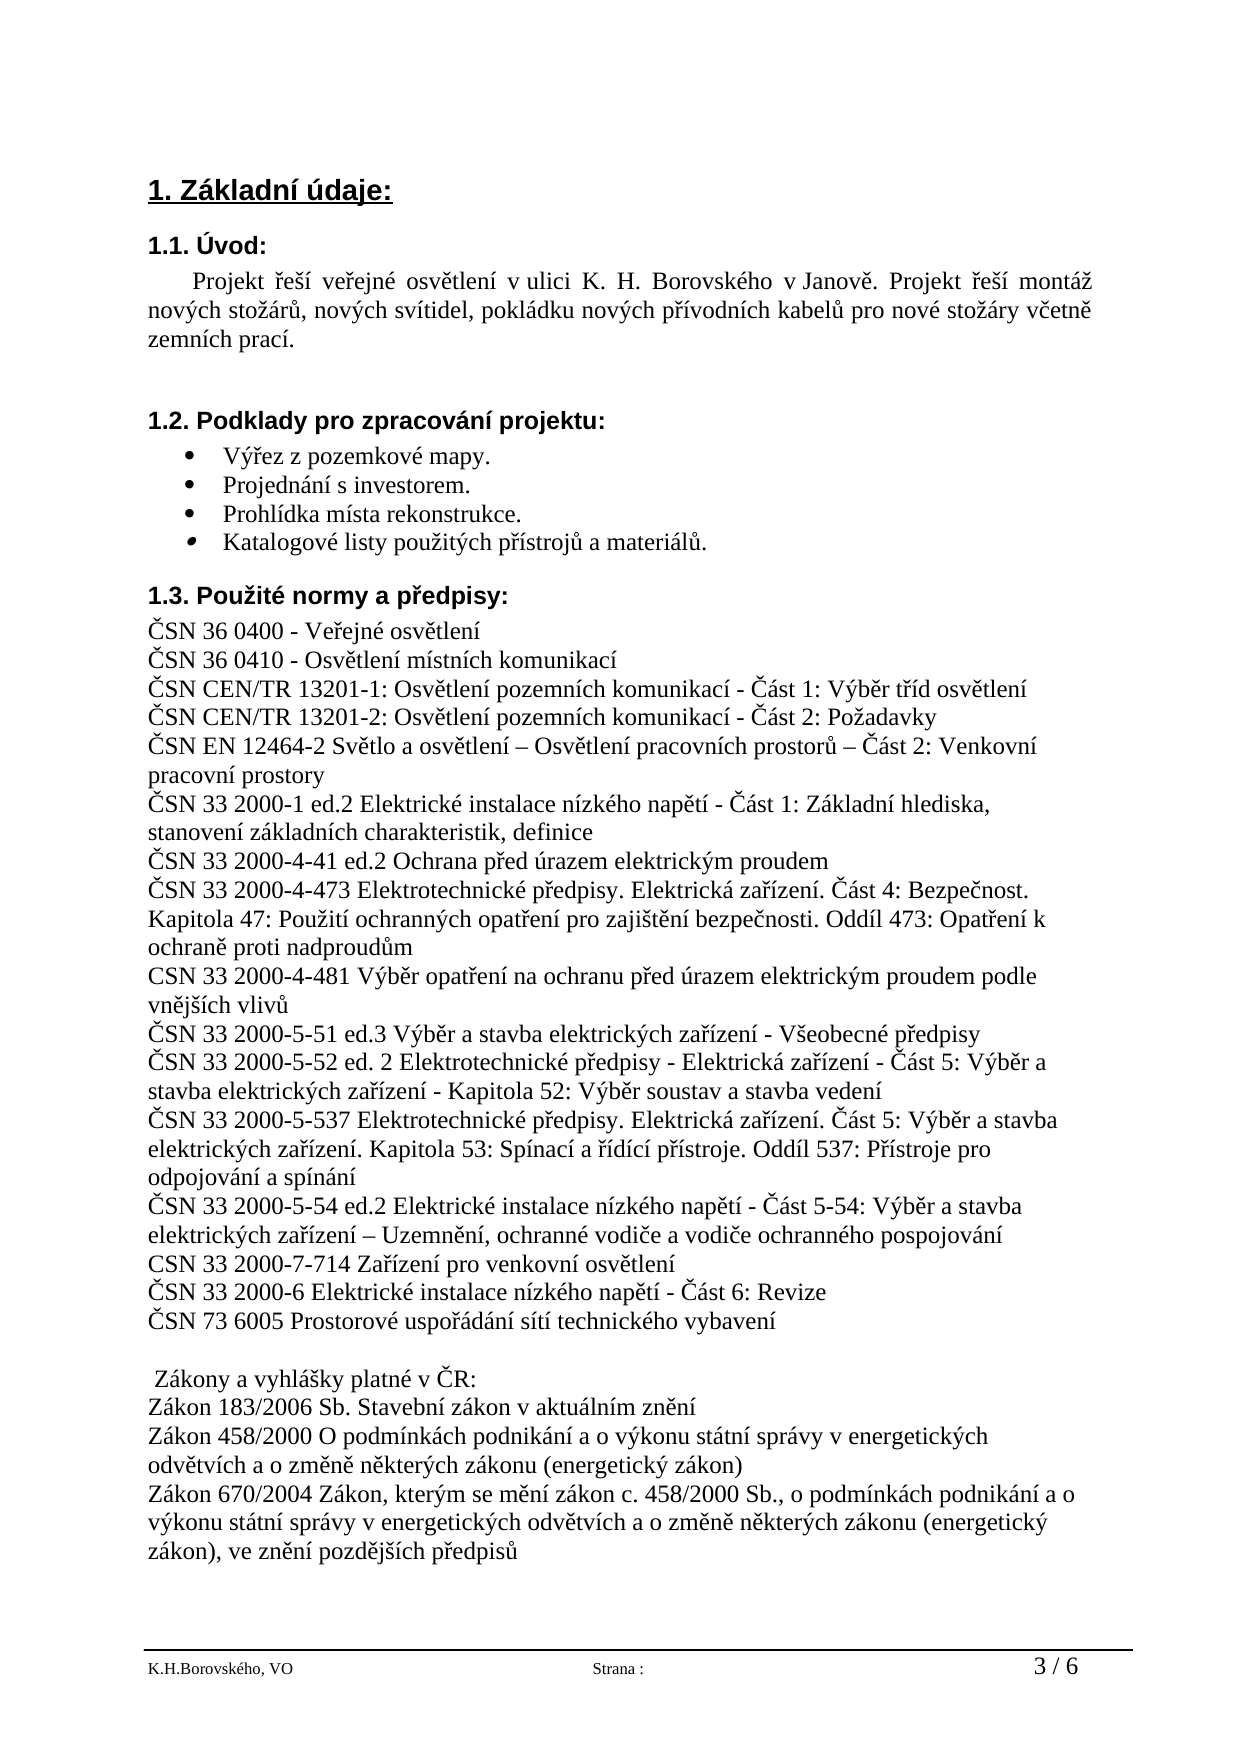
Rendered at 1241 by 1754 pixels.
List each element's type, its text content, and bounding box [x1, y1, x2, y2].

text ČSN EN 12464-2 Světlo a osvětlení – Osvětlení pracovních prostorů – Část 2: Venkovní pracovní prostory [148, 731, 1092, 789]
text ČSN 36 0410 - Osvětlení místních komunikací [148, 645, 1092, 674]
list Výřez z pozemkové mapy. [185, 441, 1092, 470]
text CSN 33 2000-4-481 Výběr opatření na ochranu před úrazem elektrickým proudem podle vnějších vlivů [148, 961, 1092, 1019]
subtitle 1. Základní údaje: [148, 173, 1092, 206]
list Katalogové listy použitých přístrojů a materiálů. [185, 527, 1092, 556]
text ČSN 33 2000-5-537 Elektrotechnické předpisy. Elektrická zařízení. Část 5: Výběr a stavba elektrických zařízení. Kapitola 53: Spínací a řídící přístroje. Oddíl 537: Přístroje pro odpojování a spínání [148, 1105, 1092, 1191]
text ČSN 33 2000-6 Elektrické instalace nízkého napětí - Část 6: Revize [148, 1277, 1092, 1306]
text ČSN 36 0400 - Veřejné osvětlení [148, 616, 1092, 645]
text ČSN CEN/TR 13201-2: Osvětlení pozemních komunikací - Část 2: Požadavky [148, 702, 1092, 731]
text Zákon 458/2000 O podmínkách podnikání a o výkonu státní správy v energetických odvětvích a o změně některých zákonu (energetický zákon) [148, 1421, 1092, 1479]
text ČSN 73 6005 Prostorové uspořádání sítí technického vybavení [148, 1306, 1092, 1335]
text Projekt řeší veřejné osvětlení v ulici K. H. Borovského v Janově. Projekt řeší montáž nových stožárů, nových svítidel, pokládku nových přívodních kabelů pro nové stožáry včetně zemních prací. [148, 266, 1092, 352]
subtitle 1.1. Úvod: [148, 231, 1092, 260]
subtitle 1.3. Použité normy a předpisy: [148, 581, 1092, 610]
text ČSN 33 2000-5-54 ed.2 Elektrické instalace nízkého napětí - Část 5-54: Výběr a stavba elektrických zařízení – Uzemnění, ochranné vodiče a vodiče ochranného pospojování [148, 1191, 1092, 1249]
text ČSN 33 2000-4-41 ed.2 Ochrana před úrazem elektrickým proudem [148, 846, 1092, 875]
list Projednání s investorem. [185, 470, 1092, 499]
text Zákon 183/2006 Sb. Stavební zákon v aktuálním znění [148, 1392, 1092, 1421]
text Zákon 670/2004 Zákon, kterým se mění zákon c. 458/2000 Sb., o podmínkách podnikání a o výkonu státní správy v energetických odvětvích a o změně některých zákonu (energetický zákon), ve znění pozdějších předpisů [148, 1479, 1092, 1565]
list Prohlídka místa rekonstrukce. [185, 499, 1092, 527]
subtitle 1.2. Podklady pro zpracování projektu: [148, 406, 1092, 435]
text CSN 33 2000-7-714 Zařízení pro venkovní osvětlení [148, 1249, 1092, 1277]
text ČSN 33 2000-4-473 Elektrotechnické předpisy. Elektrická zařízení. Část 4: Bezpečnost. Kapitola 47: Použití ochranných opatření pro zajištění bezpečnosti. Oddíl 473: Opatření k ochraně proti nadproudům [148, 875, 1092, 961]
text ČSN 33 2000-5-51 ed.3 Výběr a stavba elektrických zařízení - Všeobecné předpisy [148, 1019, 1092, 1047]
text ČSN CEN/TR 13201-1: Osvětlení pozemních komunikací - Část 1: Výběr tříd osvětlení [148, 674, 1092, 702]
text Zákony a vyhlášky platné v ČR: [148, 1364, 1092, 1392]
text ČSN 33 2000-1 ed.2 Elektrické instalace nízkého napětí - Část 1: Základní hlediska, stanovení základních charakteristik, definice [148, 789, 1092, 846]
text ČSN 33 2000-5-52 ed. 2 Elektrotechnické předpisy - Elektrická zařízení - Část 5: Výběr a stavba elektrických zařízení - Kapitola 52: Výběr soustav a stavba vedení [148, 1047, 1092, 1105]
